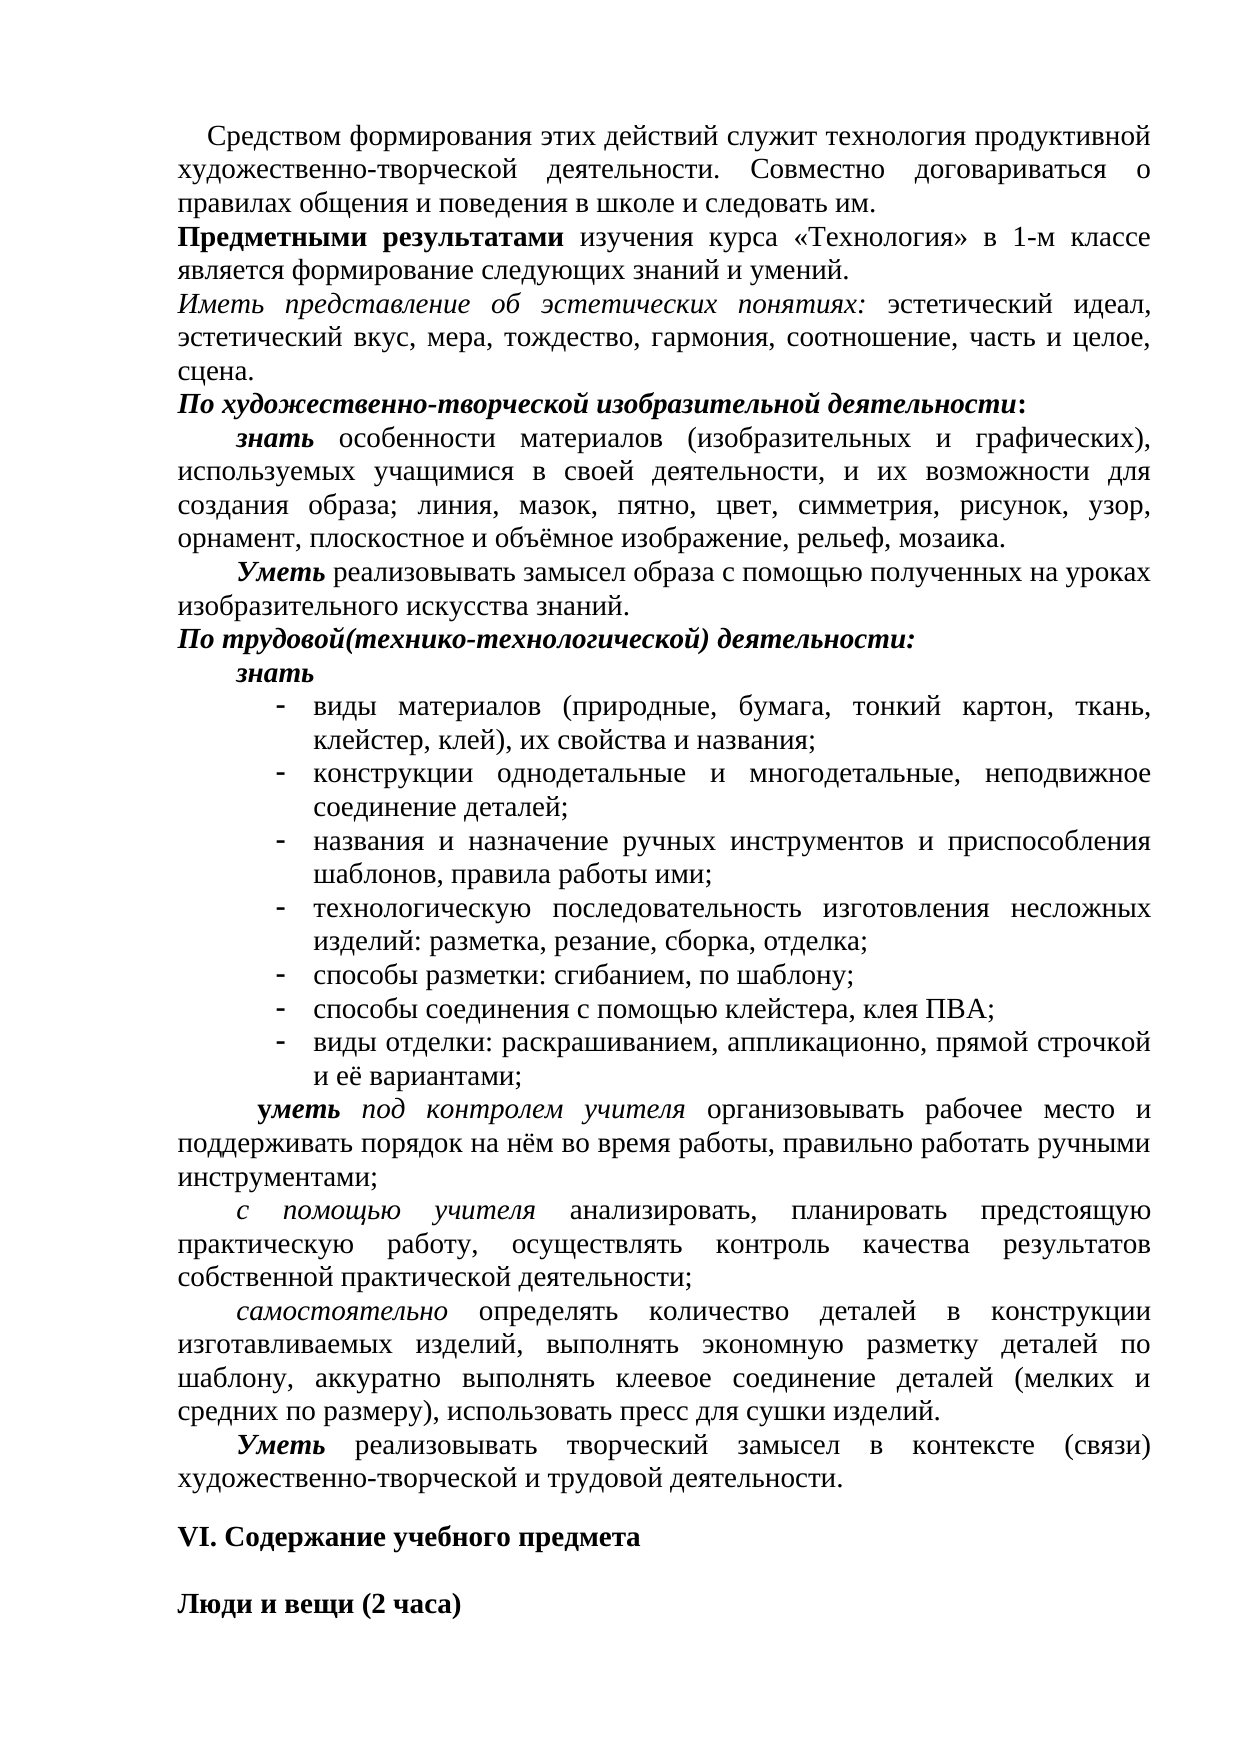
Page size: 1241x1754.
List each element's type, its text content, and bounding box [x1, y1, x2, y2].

text знать [177, 655, 1152, 688]
list способы соединения с помощью клейстера, клея ПВА; [276, 991, 1152, 1024]
list технологическую последовательность изготовления несложных изделий: разметка, резание, сборка, отделка; [276, 890, 1152, 957]
text По художественно-творческой изобразительной деятельности: [177, 386, 1152, 420]
list названия и назначение ручных инструментов и приспособления шаблонов, правила работы ими; [276, 823, 1152, 890]
text По трудовой(технико-технологической) деятельности: [177, 621, 1152, 655]
list виды отделки: раскрашиванием, аппликационно, прямой строчкой и её вариантами; [276, 1024, 1152, 1092]
text Уметь реализовывать замысел образа с помощью полученных на уроках изобразительного искусства знаний. [177, 554, 1152, 621]
text Уметь реализовывать творческий замысел в контексте (связи) художественно-творческой и трудовой деятельности. [177, 1427, 1152, 1494]
text Средством формирования этих действий служит технология продуктивной художественно-творческой деятельности. Совместно договариваться о правилах общения и поведения в школе и следовать им. [177, 118, 1152, 219]
text Люди и вещи (2 часа) [177, 1586, 1152, 1620]
list конструкции однодетальные и многодетальные, неподвижное соединение деталей; [276, 756, 1152, 823]
text уметь под контролем учителя организовывать рабочее место и поддерживать порядок на нём во время работы, правильно работать ручными инструментами; [177, 1092, 1152, 1192]
text с помощью учителя анализировать, планировать предстоящую практическую работу, осуществлять контроль качества результатов собственной практической деятельности; [177, 1192, 1152, 1293]
text Предметными результатами изучения курса «Технология» в 1-м классе является формирование следующих знаний и умений. [177, 219, 1152, 286]
list способы разметки: сгибанием, по шаблону; [276, 957, 1152, 991]
list виды материалов (природные, бумага, тонкий картон, ткань, клейстер, клей), их свойства и названия; [276, 688, 1152, 756]
text знать особенности материалов (изобразительных и графических), используемых учащимися в своей деятельности, и их возможности для создания образа; линия, мазок, пятно, цвет, симметрия, рисунок, узор, орнамент, плоскостное и объёмное изображение, рельеф, мозаика. [177, 420, 1152, 554]
text самостоятельно определять количество деталей в конструкции изготавливаемых изделий, выполнять экономную разметку деталей по шаблону, аккуратно выполнять клеевое соединение деталей (мелких и средних по размеру), использовать пресс для сушки изделий. [177, 1293, 1152, 1427]
text VI. Содержание учебного предмета [177, 1519, 1152, 1553]
text Иметь представление об эстетических понятиях: эстетический идеал, эстетический вкус, мера, тождество, гармония, соотношение, часть и целое, сцена. [177, 286, 1152, 386]
